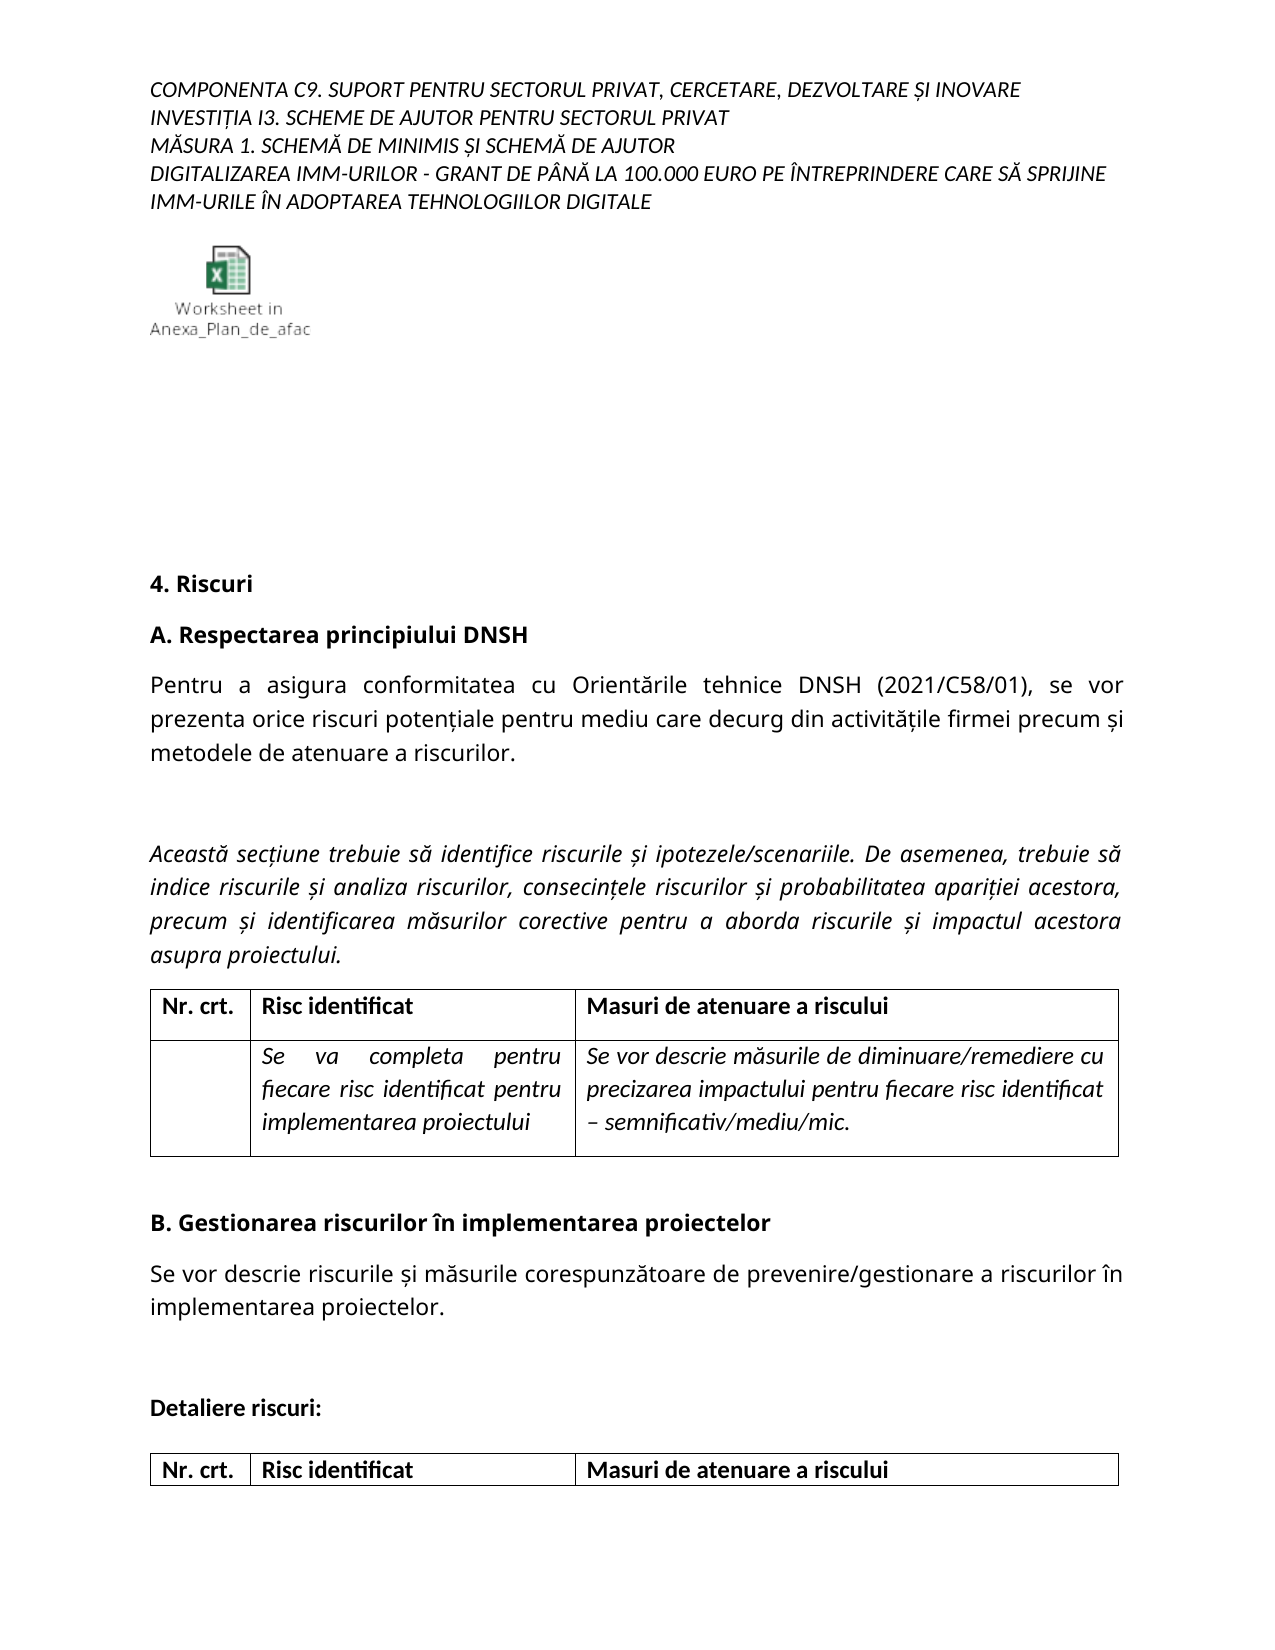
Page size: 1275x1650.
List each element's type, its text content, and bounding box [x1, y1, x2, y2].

text Această secțiune trebuie să identifice riscurile și ipotezele/scenariile. De asemenea, trebuie să indice riscurile și analiza riscurilor, consecințele riscurilor și probabilitatea apariției acestora, precum și identificarea măsurilor corective pentru a aborda riscurile și impactul acestora asupra proiectului. [150, 837, 1125, 970]
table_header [576, 1454, 1118, 1485]
table_header Risc identificat [251, 1454, 575, 1485]
table_header Nr. crt. [151, 990, 250, 1039]
table_cell Se vor descrie măsurile de diminuare/remediere cu precizarea impactului pentru fiecare risc identificat – semnificativ/mediu/mic. [576, 1041, 1118, 1156]
table_header Nr. crt. [151, 1454, 250, 1485]
text Pentru a asigura conformitatea cu Orientările tehnice DNSH (2021/C58/01), se vor prezenta orice riscuri potențiale pentru mediu care decurg din activitățile firmei precum și metodele de atenuare a riscurilor. [150, 669, 1125, 768]
table_cell [151, 1041, 250, 1156]
table_header Risc identificat [251, 990, 575, 1039]
text Se vor descrie riscurile și măsurile corespunzătoare de prevenire/gestionare a riscurilor în implementarea proiectelor. [150, 1257, 1125, 1322]
text Detaliere riscuri: [150, 1392, 1125, 1423]
text B. Gestionarea riscurilor în implementarea proiectelor [150, 1207, 1125, 1238]
table_header Masuri de atenuare a riscului [576, 990, 1118, 1039]
text 4. Riscuri [150, 568, 1125, 599]
table_cell Se va completa pentru fiecare risc identificat pentru implementarea proiectului [251, 1041, 575, 1156]
text A. Respectarea principiului DNSH [150, 619, 1125, 650]
